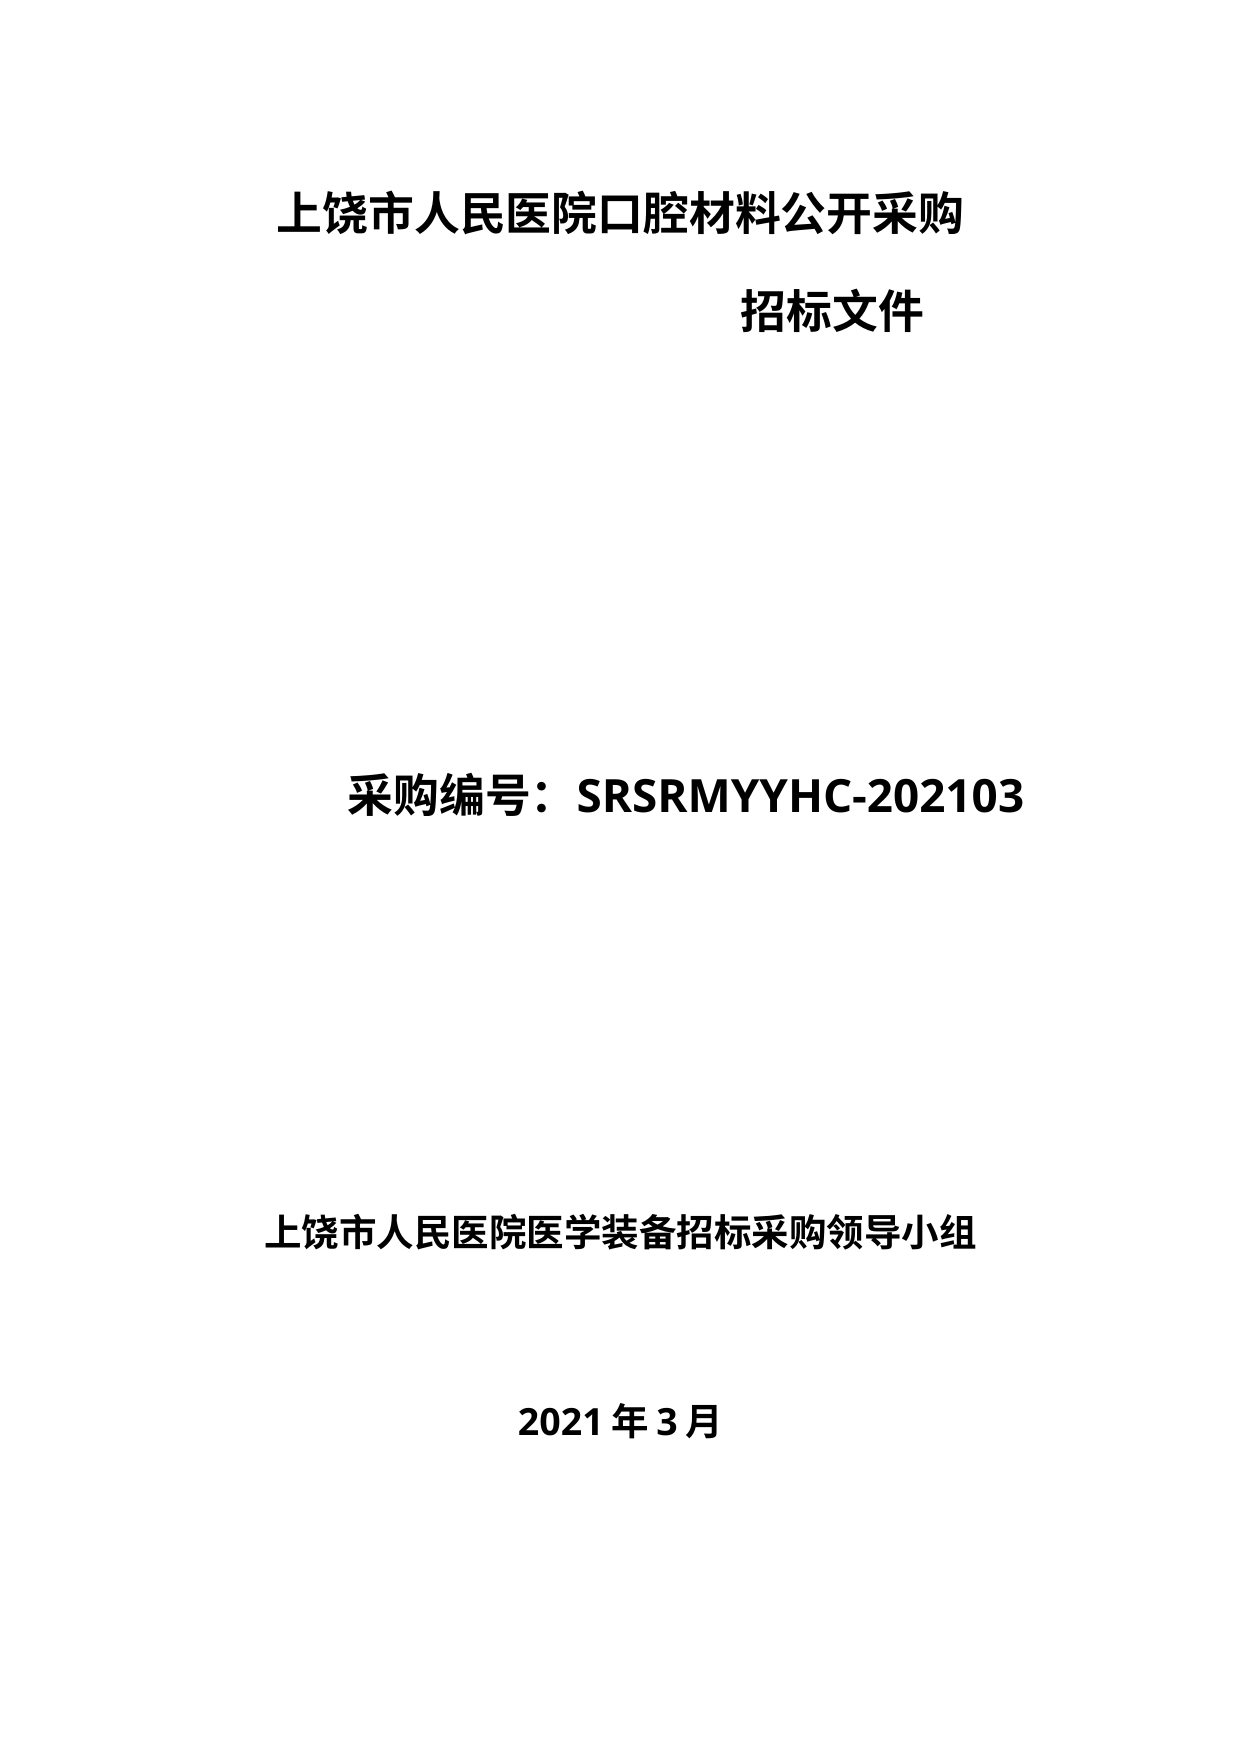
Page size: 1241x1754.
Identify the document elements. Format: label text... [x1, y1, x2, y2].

text 上饶市人民医院口腔材料公开采购 [187, 162, 1053, 259]
text 采购编号：SRSRMYYHC-202103 [187, 744, 1053, 842]
text 2021年3月 [187, 1386, 1053, 1451]
text 上饶市人民医院医学装备招标采购领导小组 [187, 1198, 1053, 1263]
text 招标文件 [187, 259, 1053, 357]
